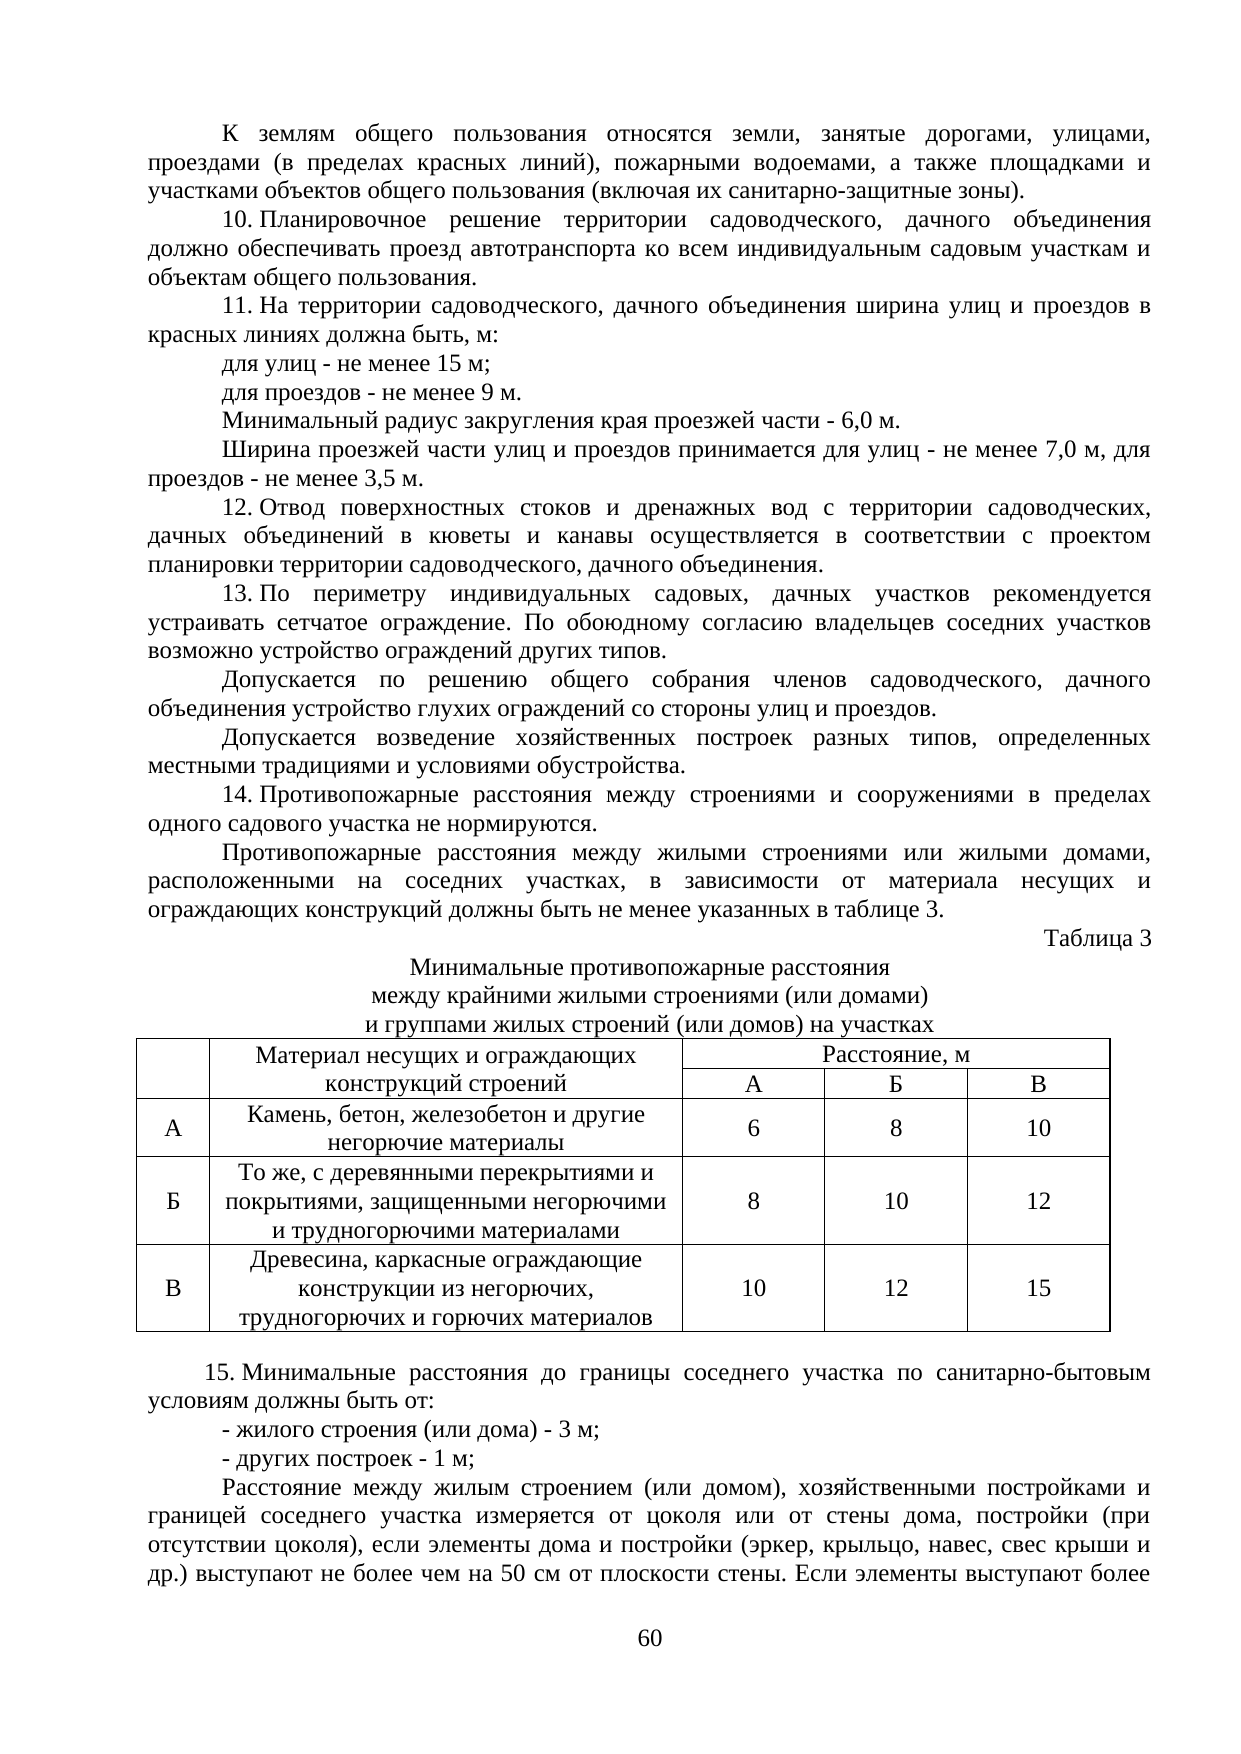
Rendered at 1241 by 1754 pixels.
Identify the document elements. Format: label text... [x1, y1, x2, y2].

text Допускается возведение хозяйственных построек разных типов, определенных местными традициями и условиями обустройства. [148, 722, 1152, 779]
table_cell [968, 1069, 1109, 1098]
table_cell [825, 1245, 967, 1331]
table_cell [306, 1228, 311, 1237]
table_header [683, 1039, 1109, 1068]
text 10. Планировочное решение территории садоводческого, дачного объединения должно обеспечивать проезд автотранспорта ко всем индивидуальным садовым участкам и объектам общего пользования. [148, 204, 1152, 291]
text и группами жилых строений (или домов) на участках [148, 1009, 1152, 1038]
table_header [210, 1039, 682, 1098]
text 12. Отвод поверхностных стоков и дренажных вод с территории садоводческих, дачных объединений в кюветы и канавы осуществляется в соответствии с проектом планировки территории садоводческого, дачного объединения. [148, 492, 1152, 578]
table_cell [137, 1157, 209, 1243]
text К землям общего пользования относятся земли, занятые дорогами, улицами, проездами (в пределах красных линий), пожарными водоемами, а также площадками и участками объектов общего пользования (включая их санитарно-защитные зоны). [148, 118, 1152, 204]
text - других построек - 1 м; [148, 1443, 1152, 1472]
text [148, 1472, 1152, 1587]
text Минимальные противопожарные расстояния [148, 952, 1152, 981]
text 15. Минимальные расстояния до границы соседнего участка по санитарно-бытовым условиям должны быть от: [148, 1357, 1152, 1414]
text Ширина проезжей части улиц и проездов принимается для улиц - не менее 7,0 м, для проездов - не менее 3,5 м. [148, 434, 1152, 492]
text Противопожарные расстояния между жилыми строениями или жилыми домами, расположенными на соседних участках, в зависимости от материала несущих и ограждающих конструкций должны быть не менее указанных в таблице 3. [148, 837, 1152, 923]
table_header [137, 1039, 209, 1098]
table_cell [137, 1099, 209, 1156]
text Допускается по решению общего собрания членов садоводческого, дачного объединения устройство глухих ограждений со стороны улиц и проездов. [148, 664, 1152, 722]
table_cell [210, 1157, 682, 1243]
text 11. На территории садоводческого, дачного объединения ширина улиц и проездов в красных линиях должна быть, м: [148, 291, 1152, 348]
text для улиц - не менее 15 м; [148, 348, 1152, 377]
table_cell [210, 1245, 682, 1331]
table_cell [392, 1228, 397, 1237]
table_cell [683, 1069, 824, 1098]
text Таблица 3 [148, 923, 1152, 952]
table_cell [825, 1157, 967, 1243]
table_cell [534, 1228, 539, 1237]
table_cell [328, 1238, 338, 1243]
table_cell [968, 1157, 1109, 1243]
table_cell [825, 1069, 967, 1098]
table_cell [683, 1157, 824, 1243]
text между крайними жилыми строениями (или домами) [148, 981, 1152, 1009]
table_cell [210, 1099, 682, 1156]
text - жилого строения (или дома) - 3 м; [148, 1414, 1152, 1443]
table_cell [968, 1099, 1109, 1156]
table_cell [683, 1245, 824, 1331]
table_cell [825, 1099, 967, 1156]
text 13. По периметру индивидуальных садовых, дачных участков рекомендуется устраивать сетчатое ограждение. По обоюдному согласию владельцев соседних участков возможно устройство ограждений других типов. [148, 578, 1152, 664]
text для проездов - не менее 9 м. [148, 377, 1152, 406]
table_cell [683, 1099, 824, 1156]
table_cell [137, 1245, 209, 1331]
text Минимальный радиус закругления края проезжей части - 6,0 м. [148, 406, 1152, 434]
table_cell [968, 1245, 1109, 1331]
text 14. Противопожарные расстояния между строениями и сооружениями в пределах одного садового участка не нормируются. [148, 779, 1152, 837]
